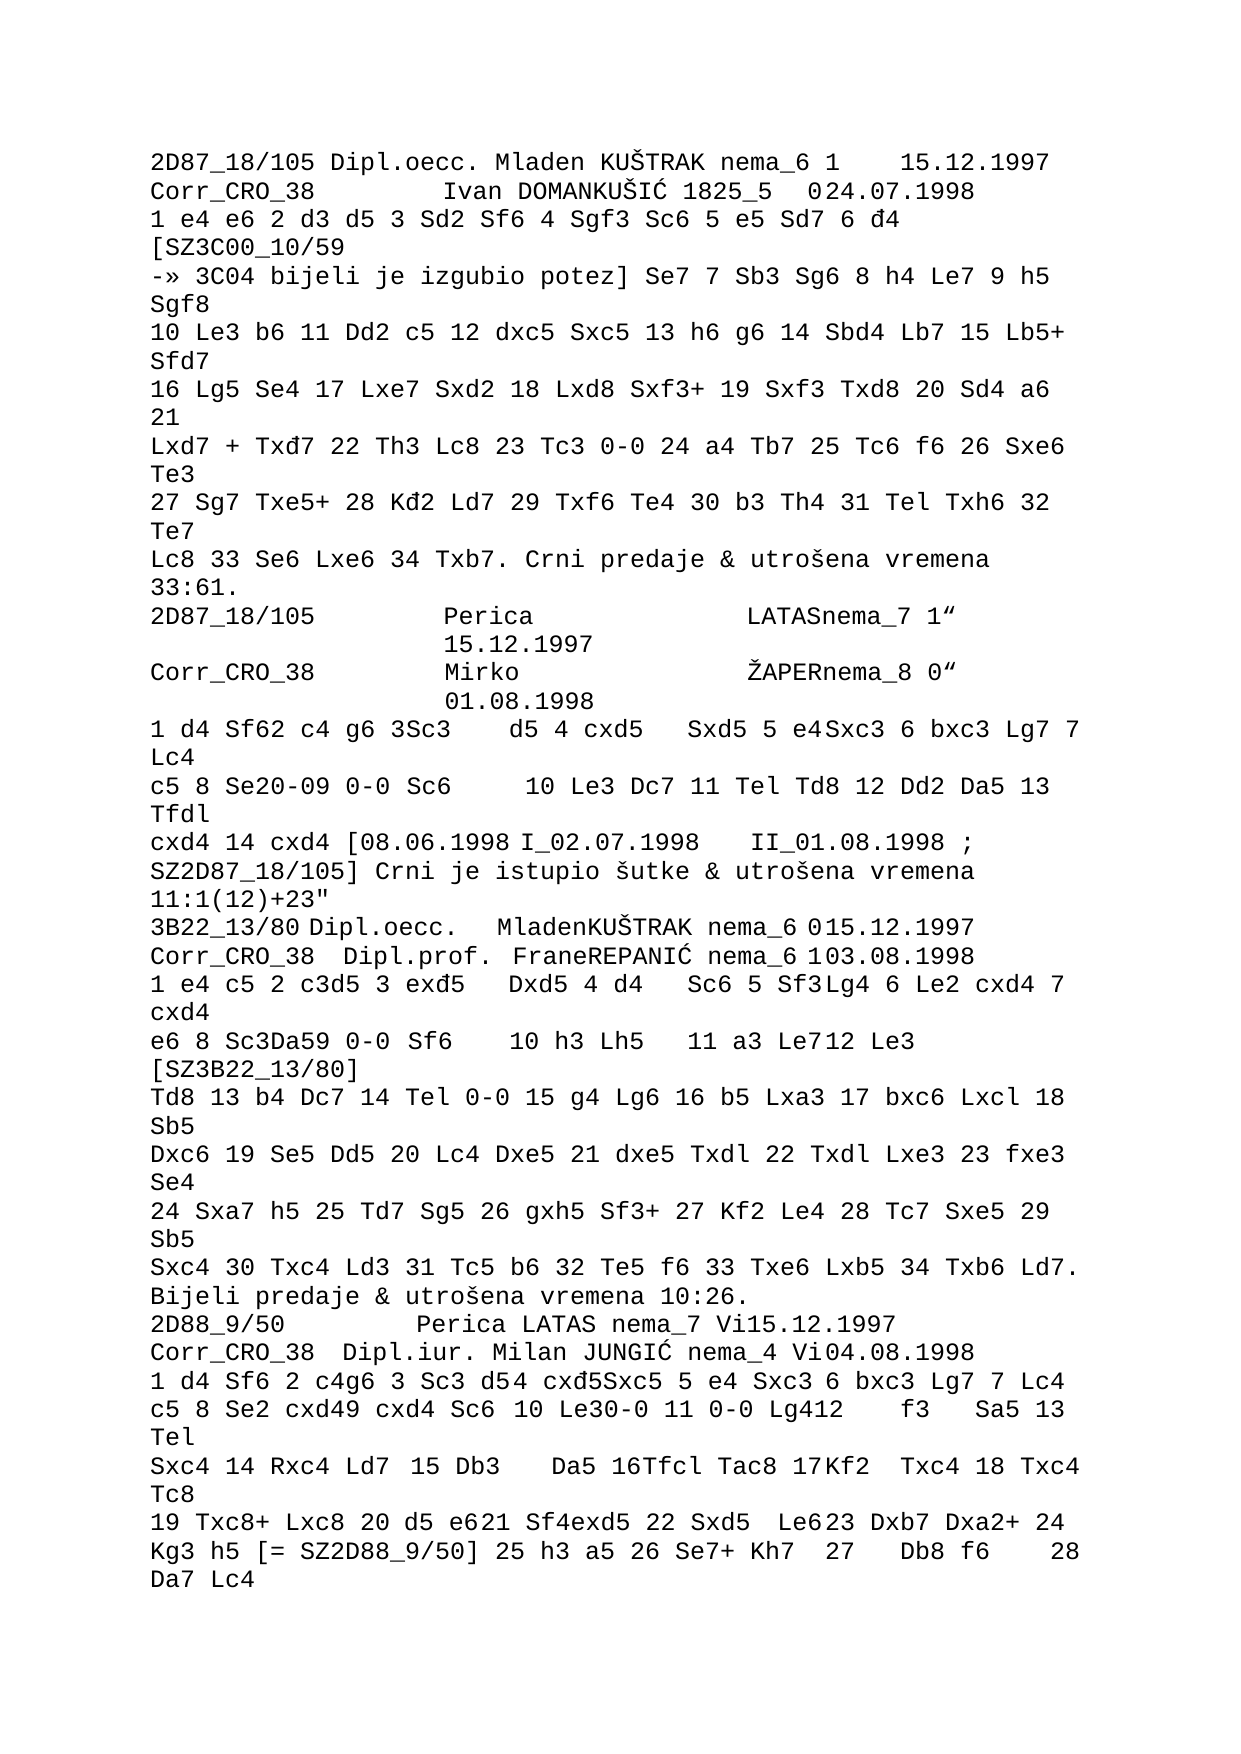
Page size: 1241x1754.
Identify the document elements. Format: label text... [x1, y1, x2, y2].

text Corr_CRO_38 Mirko ŽAPER nema_8 0“ 01.08.1998 [150, 660, 1090, 717]
text 2D87_18/105 Perica LATAS nema_7 1“ 15.12.1997 [150, 603, 1090, 660]
text Sxc4 14 Rxc4 Ld7 15 Db3 Da5 16 Tfcl Tac8 17 Kf2 Txc4 18 Txc4 Tc8 [150, 1453, 1090, 1510]
text Corr_CRO_38 Ivan DOMANKUŠIĆ 1825_5 0 24.07.1998 [150, 178, 1090, 207]
text 1 e4 e6 2 d3 d5 3 Sd2 Sf6 4 Sgf3 Sc6 5 e5 Sd7 6 đ4 [SZ3C00_10/59 -» 3C04 bijeli je izgubio potez] Se7 7 Sb3 Sg6 8 h4 Le7 9 h5 Sgf8 10 Le3 b6 11 Dd2 c5 12 dxc5 Sxc5 13 h6 g6 14 Sbd4 Lb7 15 Lb5+ Sfd7 16 Lg5 Se4 17 Lxe7 Sxd2 18 Lxd8 Sxf3+ 19 Sxf3 Txd8 20 Sd4 a6 21 Lxd7 + Txđ7 22 Th3 Lc8 23 Tc3 0-0 24 a4 Tb7 25 Tc6 f6 26 Sxe6 Te3 27 Sg7 Txe5+ 28 Kđ2 Ld7 29 Txf6 Te4 30 b3 Th4 31 Tel Txh6 32 Te7 Lc8 33 Se6 Lxe6 34 Txb7. Crni predaje & utrošena vremena 33:61. [150, 207, 1090, 603]
text 1 d4 Sf6 2 c4 g6 3 Sc3 d5 4 cxd5 Sxd5 5 e4 Sxc3 6 bxc3 Lg7 7 Lc4 [150, 717, 1090, 773]
text 2D88_9/50 Perica LATAS nema_7 Vi 15.12.1997 [150, 1312, 1090, 1340]
text c5 8 Se2 cxd4 9 cxd4 Sc6 10 Le3 0-0 11 0-0 Lg4 12 f3 Sa5 13 Tel [150, 1397, 1090, 1453]
text Corr_CRO_38 Dipl.iur. Milan JUNGIĆ nema_4 Vi 04.08.1998 [150, 1340, 1090, 1368]
text 19 Txc8+ Lxc8 20 d5 e6 21 Sf4 exd5 22 Sxd5 Le6 23 Dxb7 Dxa2+ 24 [150, 1510, 1090, 1538]
text c5 8 Se2 0-0 9 0-0 Sc6 10 Le3 Dc7 11 Tel Td8 12 Dd2 Da5 13 Tfdl [150, 773, 1090, 830]
text 2D87_18/105 Dipl.oecc. Mladen KUŠTRAK nema_6 1 15.12.1997 [150, 150, 1090, 178]
text 1 d4 Sf6 2 c4 g6 3 Sc3 d5 4 cxđ5 Sxc5 5 e4 Sxc3 6 bxc3 Lg7 7 Lc4 [150, 1368, 1090, 1397]
text Kg3 h5 [= SZ2D88_9/50] 25 h3 a5 26 Se7+ Kh7 27 Db8 f6 28 Da7 Lc4 [150, 1538, 1090, 1595]
text SZ2D87_18/105] Crni je istupio šutke & utrošena vremena 11:1(12)+23" [150, 858, 1090, 915]
text cxd4 14 cxd4 [08.06.1998 I_02.07.1998 II_01.08.1998 ; [150, 830, 1090, 858]
text e6 8 Sc3 Da5 9 0-0 Sf6 10 h3 Lh5 11 a3 Le7 12 Le3 [SZ3B22_13/80] [150, 1028, 1090, 1085]
text 1 e4 c5 2 c3 d5 3 exđ5 Dxd5 4 d4 Sc6 5 Sf3 Lg4 6 Le2 cxd4 7 cxd4 [150, 972, 1090, 1028]
text Td8 13 b4 Dc7 14 Tel 0-0 15 g4 Lg6 16 b5 Lxa3 17 bxc6 Lxcl 18 Sb5 Dxc6 19 Se5 Dd5 20 Lc4 Dxe5 21 dxe5 Txdl 22 Txdl Lxe3 23 fxe3 Se4 24 Sxa7 h5 25 Td7 Sg5 26 gxh5 Sf3+ 27 Kf2 Le4 28 Tc7 Sxe5 29 Sb5 Sxc4 30 Txc4 Ld3 31 Tc5 b6 32 Te5 f6 33 Txe6 Lxb5 34 Txb6 Ld7. Bijeli predaje & utrošena vremena 10:26. [150, 1085, 1090, 1312]
text 3B22_13/80 Dipl.oecc. Mladen KUŠTRAK nema_6 0 15.12.1997 [150, 915, 1090, 943]
text Corr_CRO_38 Dipl.prof. Frane REPANIĆ nema_6 1 03.08.1998 [150, 943, 1090, 972]
